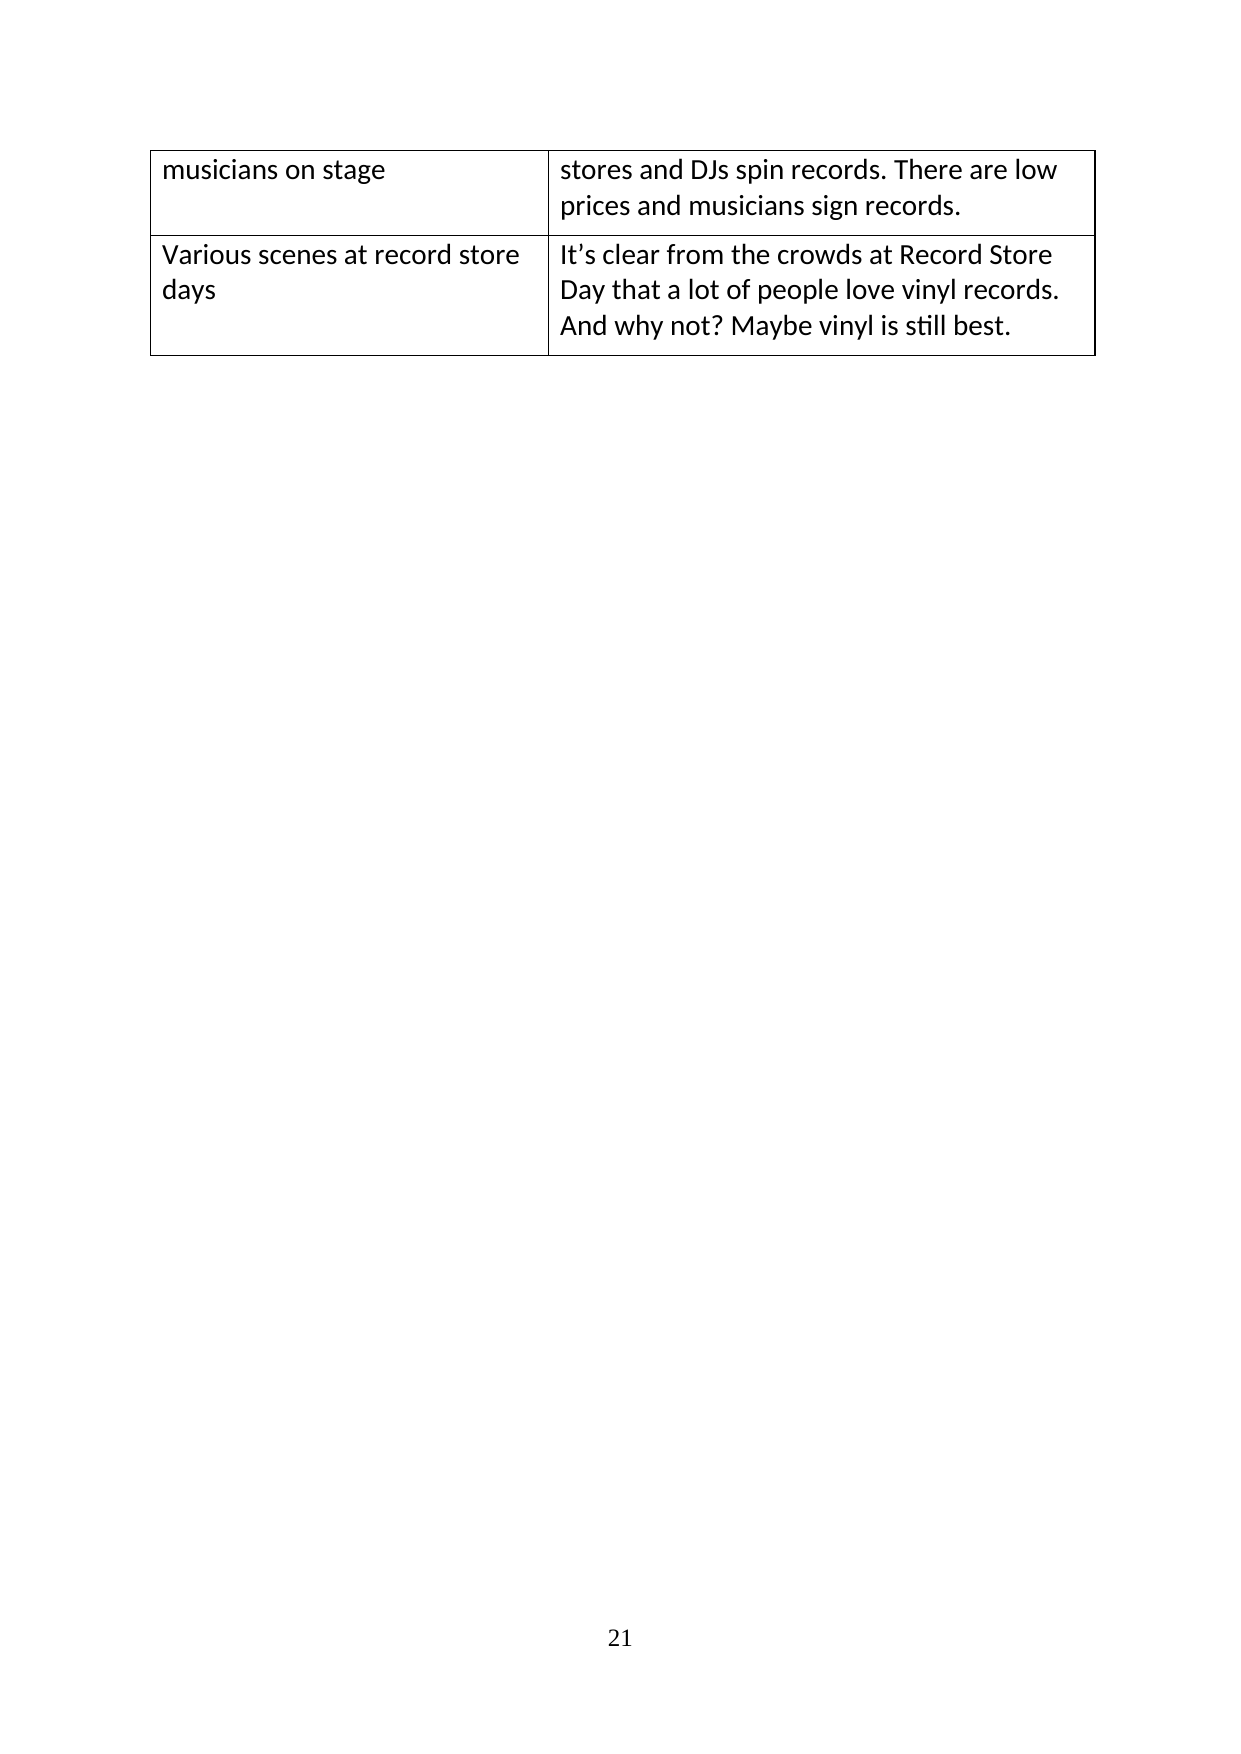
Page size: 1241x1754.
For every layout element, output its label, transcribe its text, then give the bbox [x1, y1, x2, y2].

table_cell Various scenes at record store days [151, 236, 548, 355]
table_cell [151, 151, 548, 235]
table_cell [549, 151, 1094, 235]
table_cell It’s clear from the crowds at Record Store Day that a lot of people love vinyl records. And why not? Maybe vinyl is still best. [549, 236, 1094, 355]
